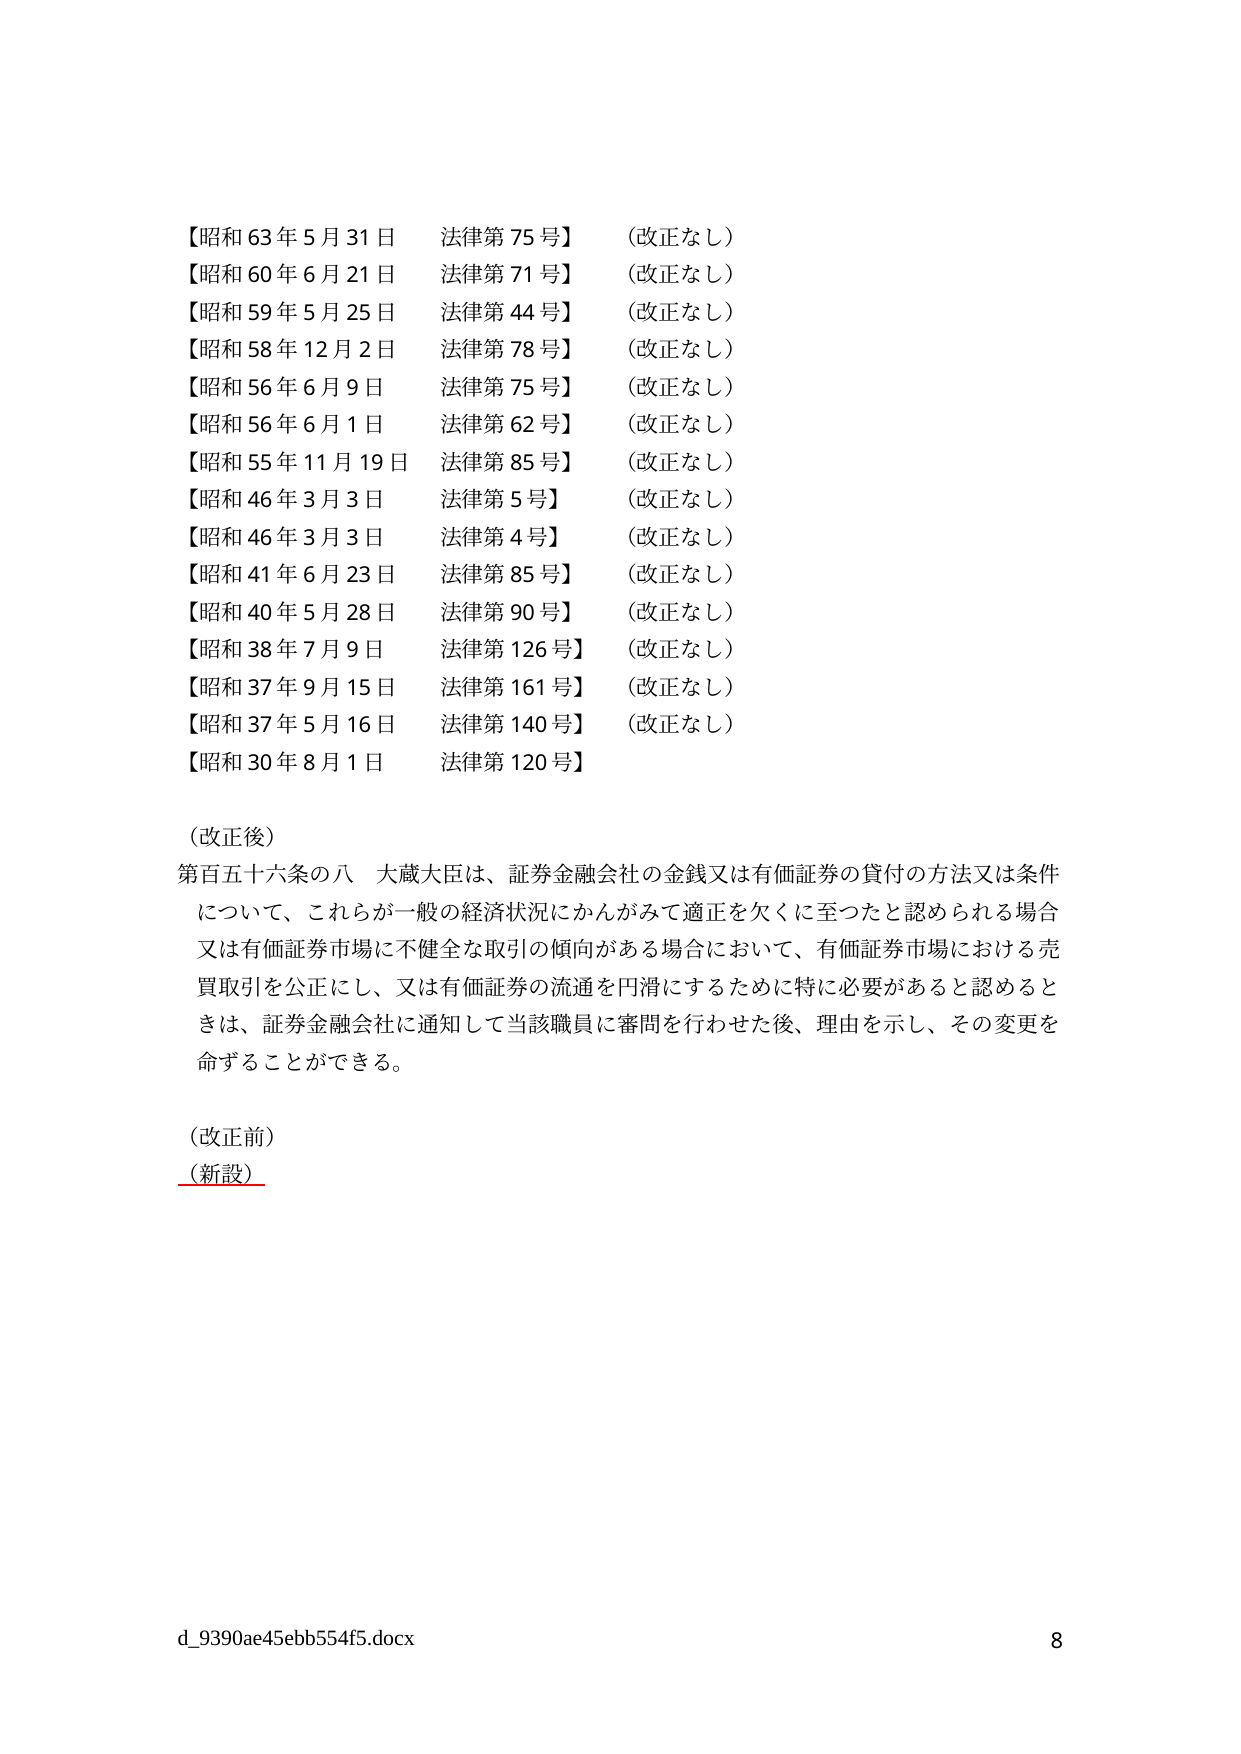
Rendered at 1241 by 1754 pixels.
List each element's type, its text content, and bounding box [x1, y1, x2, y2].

text 【昭和38年7月9日 法律第126号】 （改正なし） [177, 629, 1063, 667]
text 【昭和46年3月3日 法律第4号】 （改正なし） [177, 517, 1063, 554]
text 【昭和56年6月9日 法律第75号】 （改正なし） [177, 367, 1063, 404]
text 【昭和56年6月1日 法律第62号】 （改正なし） [177, 404, 1063, 442]
text 第百五十六条の八 大蔵大臣は、証券金融会社の金銭又は有価証券の貸付の方法又は条件について、これらが一般の経済状況にかんがみて適正を欠くに至つたと認められる場合又は有価証券市場に不健全な取引の傾向がある場合において、有価証券市場における売買取引を公正にし、又は有価証券の流通を円滑にするために特に必要があると認めるときは、証券金融会社に通知して当該職員に審問を行わせた後、理由を示し、その変更を命ずることができる。 [177, 854, 1063, 1079]
text 【昭和46年3月3日 法律第5号】 （改正なし） [177, 479, 1063, 517]
text 【昭和37年9月15日 法律第161号】 （改正なし） [177, 667, 1063, 704]
text （改正後） [177, 817, 1063, 854]
text 【昭和60年6月21日 法律第71号】 （改正なし） [177, 254, 1063, 292]
text （新設） [177, 1154, 1063, 1192]
text 【昭和40年5月28日 法律第90号】 （改正なし） [177, 592, 1063, 629]
text 【昭和55年11月19日 法律第85号】 （改正なし） [177, 442, 1063, 479]
text 【昭和63年5月31日 法律第75号】 （改正なし） [177, 217, 1063, 254]
text 【昭和58年12月2日 法律第78号】 （改正なし） [177, 329, 1063, 367]
text 【昭和30年8月1日 法律第120号】 [177, 742, 1063, 779]
text 【昭和59年5月25日 法律第44号】 （改正なし） [177, 292, 1063, 329]
text 【昭和37年5月16日 法律第140号】 （改正なし） [177, 704, 1063, 742]
text （改正前） [177, 1117, 1063, 1154]
text 【昭和41年6月23日 法律第85号】 （改正なし） [177, 554, 1063, 592]
